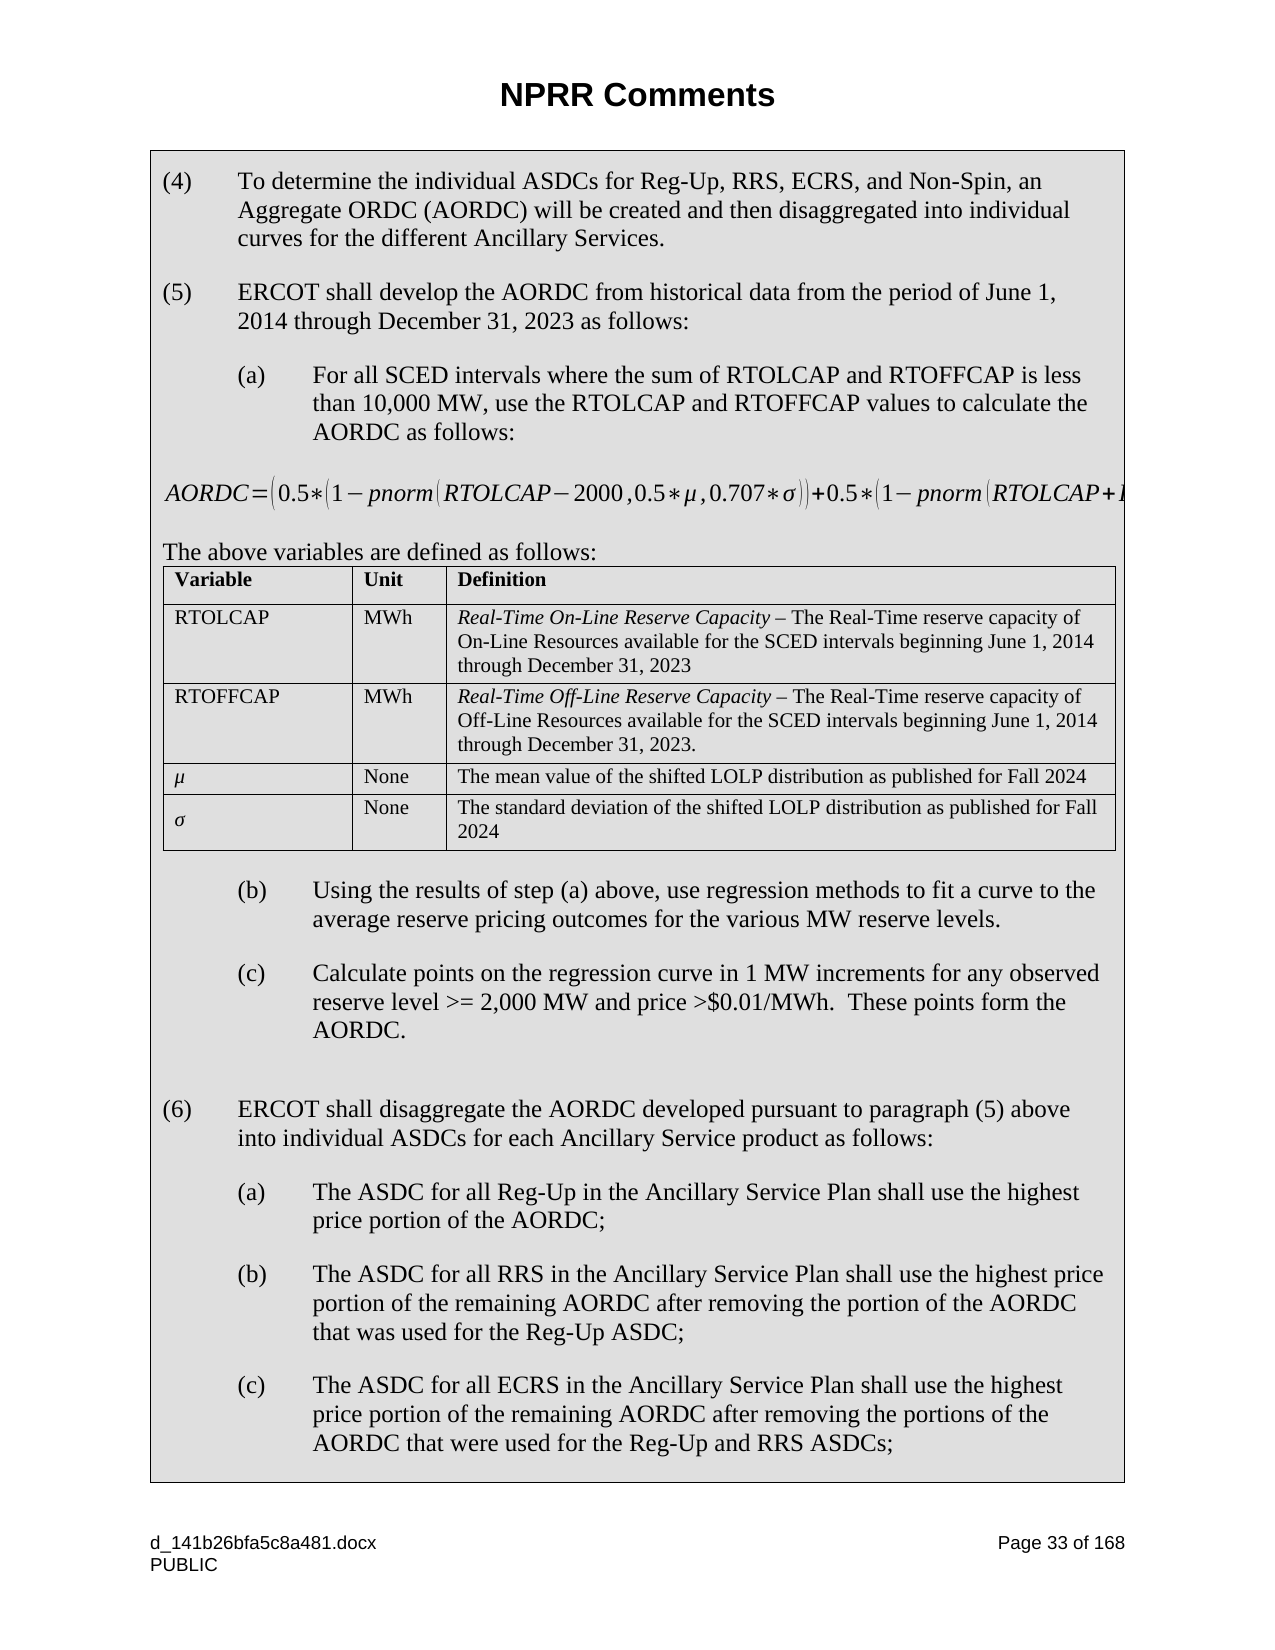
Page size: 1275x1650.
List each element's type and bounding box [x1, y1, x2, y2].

table_header [151, 151, 1124, 1482]
